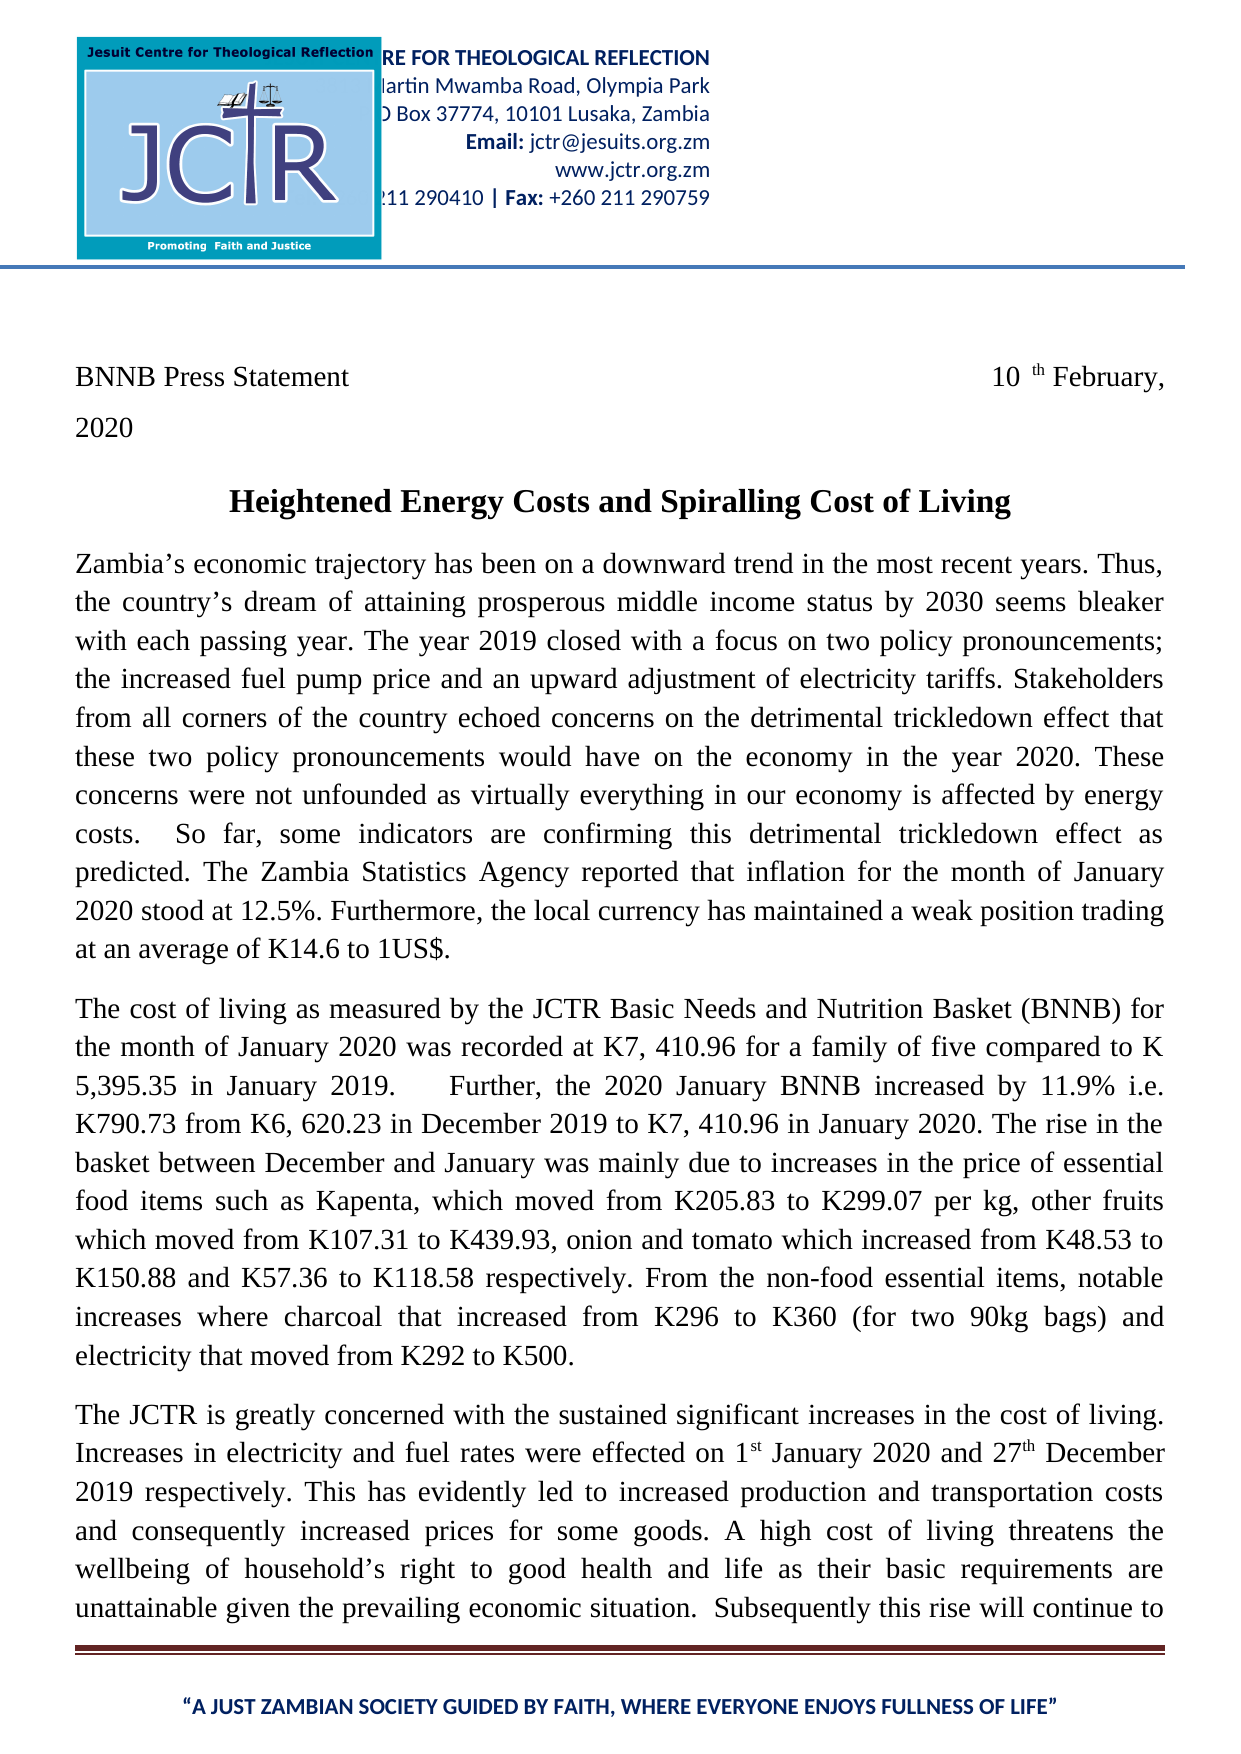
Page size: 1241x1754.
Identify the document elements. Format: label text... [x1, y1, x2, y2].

text Heightened Energy Costs and Spiralling Cost of Living [75, 481, 1165, 519]
text BNNB Press Statement 10th February, 2020 [75, 359, 1165, 443]
picture [75, 35, 383, 261]
text The cost of living as measured by the JCTR Basic Needs and Nutrition Basket (BNNB) for the month of January 2020 was recorded at K7, 410.96 for a family of five compared to K 5,395.35 in January 2019. Further, the 2020 January BNNB increased by 11.9% i.e. K790.73 from K6, 620.23 in December 2019 to K7, 410.96 in January 2020. The rise in the basket between December and January was mainly due to increases in the price of essential food items such as Kapenta, which moved from K205.83 to K299.07 per kg, other fruits which moved from K107.31 to K439.93, onion and tomato which increased from K48.53 to K150.88 and K57.36 to K118.58 respectively. From the non-food essential items, notable increases where charcoal that increased from K296 to K360 (for two 90kg bags) and electricity that moved from K292 to K500. [75, 991, 1165, 1371]
text Zambia’s economic trajectory has been on a downward trend in the most recent years. Thus, the country’s dream of attaining prosperous middle income status by 2030 seems bleaker with each passing year. The year 2019 closed with a focus on two policy pronouncements; the increased fuel pump price and an upward adjustment of electricity tariffs. Stakeholders from all corners of the country echoed concerns on the detrimental trickledown effect that these two policy pronouncements would have on the economy in the year 2020. These concerns were not unfounded as virtually everything in our economy is affected by energy costs. So far, some indicators are confirming this detrimental trickledown effect as predicted. The Zambia Statistics Agency reported that inflation for the month of January 2020 stood at 12.5%. Furthermore, the local currency has maintained a weak position trading at an average of K14.6 to 1US$. [75, 546, 1165, 965]
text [75, 1397, 1165, 1623]
